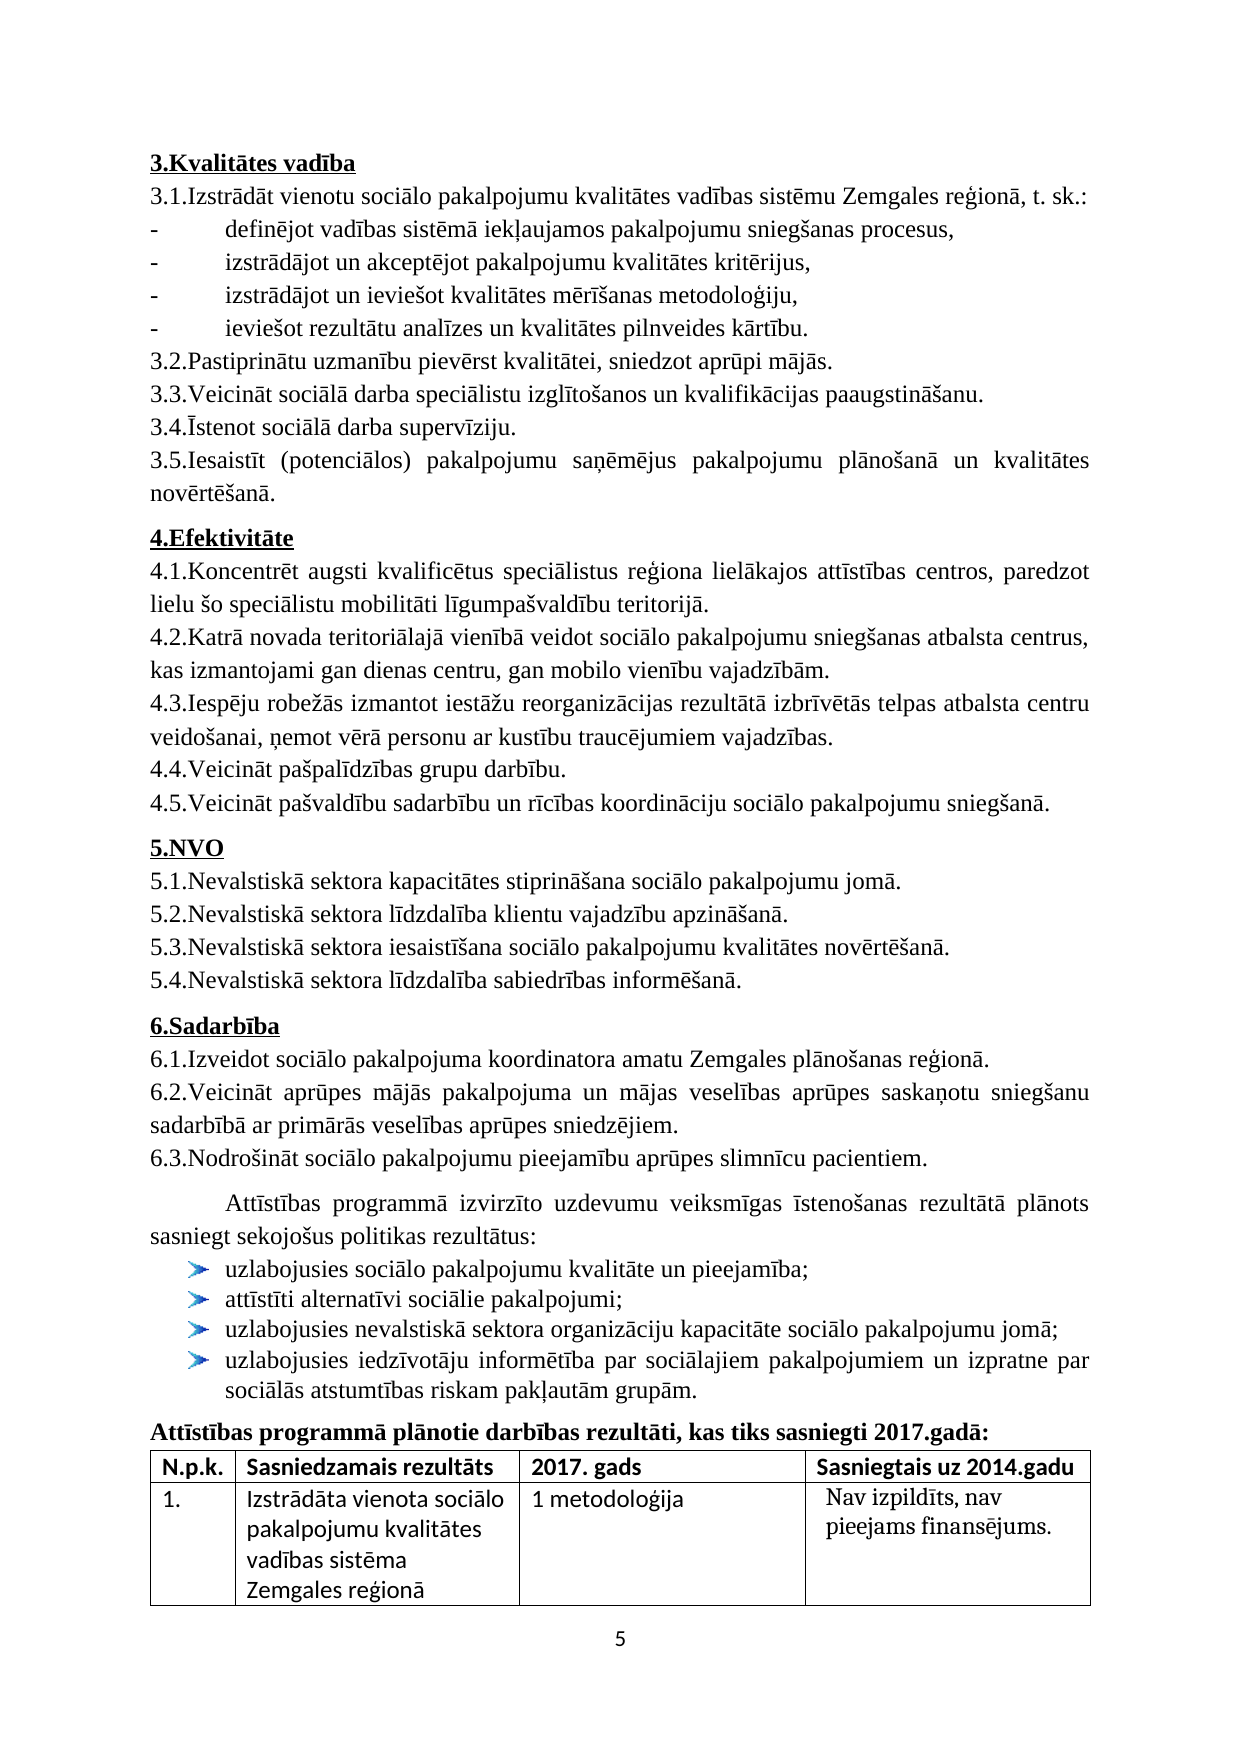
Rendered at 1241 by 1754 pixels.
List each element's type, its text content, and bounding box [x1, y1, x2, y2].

text 5.4.Nevalstiskā sektora līdzdalība sabiedrības informēšanā. [150, 965, 1090, 994]
text 6.1.Izveidot sociālo pakalpojuma koordinatora amatu Zemgales plānošanas reģionā. [150, 1044, 1090, 1072]
picture [188, 1321, 209, 1338]
text 4.Efektivitāte [150, 523, 1090, 552]
list uzlabojusies sociālo pakalpojumu kvalitāte un pieejamība; [187, 1254, 1090, 1283]
text 3.1.Izstrādāt vienotu sociālo pakalpojumu kvalitātes vadības sistēmu Zemgales reģionā, t. sk.: [150, 181, 1090, 209]
list uzlabojusies iedzīvotāju informētība par sociālajiem pakalpojumiem un izpratne par sociālās atstumtības riskam pakļautām grupām. [187, 1345, 1090, 1403]
picture [188, 1351, 209, 1369]
text 5.1.Nevalstiskā sektora kapacitātes stiprināšana sociālo pakalpojumu jomā. [150, 866, 1090, 895]
text 5.2.Nevalstiskā sektora līdzdalība klientu vajadzību apzināšanā. [150, 899, 1090, 928]
table_header 2017. gads [520, 1451, 805, 1482]
picture [188, 1291, 209, 1308]
text Attīstības programmā plānotie darbības rezultāti, kas tiks sasniegti 2017.gadā: [150, 1417, 1090, 1446]
text - izstrādājot un akceptējot pakalpojumu kvalitātes kritērijus, [150, 247, 1090, 276]
text 4.1.Koncentrēt augsti kvalificētus speciālistus reģiona lielākajos attīstības centros, paredzot lielu šo speciālistu mobilitāti līgumpašvaldību teritorijā. [150, 556, 1090, 618]
text - ieviešot rezultātu analīzes un kvalitātes pilnveides kārtību. [150, 313, 1090, 342]
text 5.3.Nevalstiskā sektora iesaistīšana sociālo pakalpojumu kvalitātes novērtēšanā. [150, 932, 1090, 961]
picture [188, 1261, 209, 1278]
text 3.3.Veicināt sociālā darba speciālistu izglītošanos un kvalifikācijas paaugstināšanu. [150, 379, 1090, 408]
text 5.NVO [150, 833, 1090, 862]
text - definējot vadības sistēmā iekļaujamos pakalpojumu sniegšanas procesus, [150, 214, 1090, 242]
list uzlabojusies nevalstiskā sektora organizāciju kapacitāte sociālo pakalpojumu jomā; [187, 1314, 1090, 1343]
text 6.3.Nodrošināt sociālo pakalpojumu pieejamību aprūpes slimnīcu pacientiem. [150, 1143, 1090, 1172]
text 6.Sadarbība [150, 1011, 1090, 1039]
list attīstīti alternatīvi sociālie pakalpojumi; [187, 1284, 1090, 1313]
text 3.2.Pastiprinātu uzmanību pievērst kvalitātei, sniedzot aprūpi mājās. [150, 346, 1090, 374]
text 4.4.Veicināt pašpalīdzības grupu darbību. [150, 754, 1090, 783]
text 3.5.Iesaistīt (potenciālos) pakalpojumu saņēmējus pakalpojumu plānošanā un kvalitātes novērtēšanā. [150, 445, 1090, 507]
text Attīstības programmā izvirzīto uzdevumu veiksmīgas īstenošanas rezultātā plānots sasniegt sekojošus politikas rezultātus: [150, 1188, 1090, 1250]
text - izstrādājot un ieviešot kvalitātes mērīšanas metodoloģiju, [150, 280, 1090, 308]
table_header Sasniegtais uz 2014.gadu [806, 1451, 1090, 1482]
table_header Sasniedzamais rezultāts [236, 1451, 519, 1482]
table_header N.p.k. [151, 1451, 235, 1482]
text 3.4.Īstenot sociālā darba supervīziju. [150, 412, 1090, 441]
text 6.2.Veicināt aprūpes mājās pakalpojuma un mājas veselības aprūpes saskaņotu sniegšanu sadarbībā ar primārās veselības aprūpes sniedzējiem. [150, 1077, 1090, 1138]
table_cell 1 metodoloģija [520, 1483, 805, 1605]
table_cell [151, 1483, 235, 1605]
text 3.Kvalitātes vadība [150, 148, 1090, 176]
text 4.3.Iespēju robežās izmantot iestāžu reorganizācijas rezultātā izbrīvētās telpas atbalsta centru veidošanai, ņemot vērā personu ar kustību traucējumiem vajadzības. [150, 688, 1090, 750]
text 4.2.Katrā novada teritoriālajā vienībā veidot sociālo pakalpojumu sniegšanas atbalsta centrus, kas izmantojami gan dienas centru, gan mobilo vienību vajadzībām. [150, 622, 1090, 684]
table_cell Nav izpildīts, nav pieejams finansējums. [806, 1483, 1090, 1605]
table_cell Izstrādāta vienota sociālo pakalpojumu kvalitātes vadības sistēma Zemgales reģionā [236, 1483, 519, 1605]
text 4.5.Veicināt pašvaldību sadarbību un rīcības koordināciju sociālo pakalpojumu sniegšanā. [150, 788, 1090, 816]
